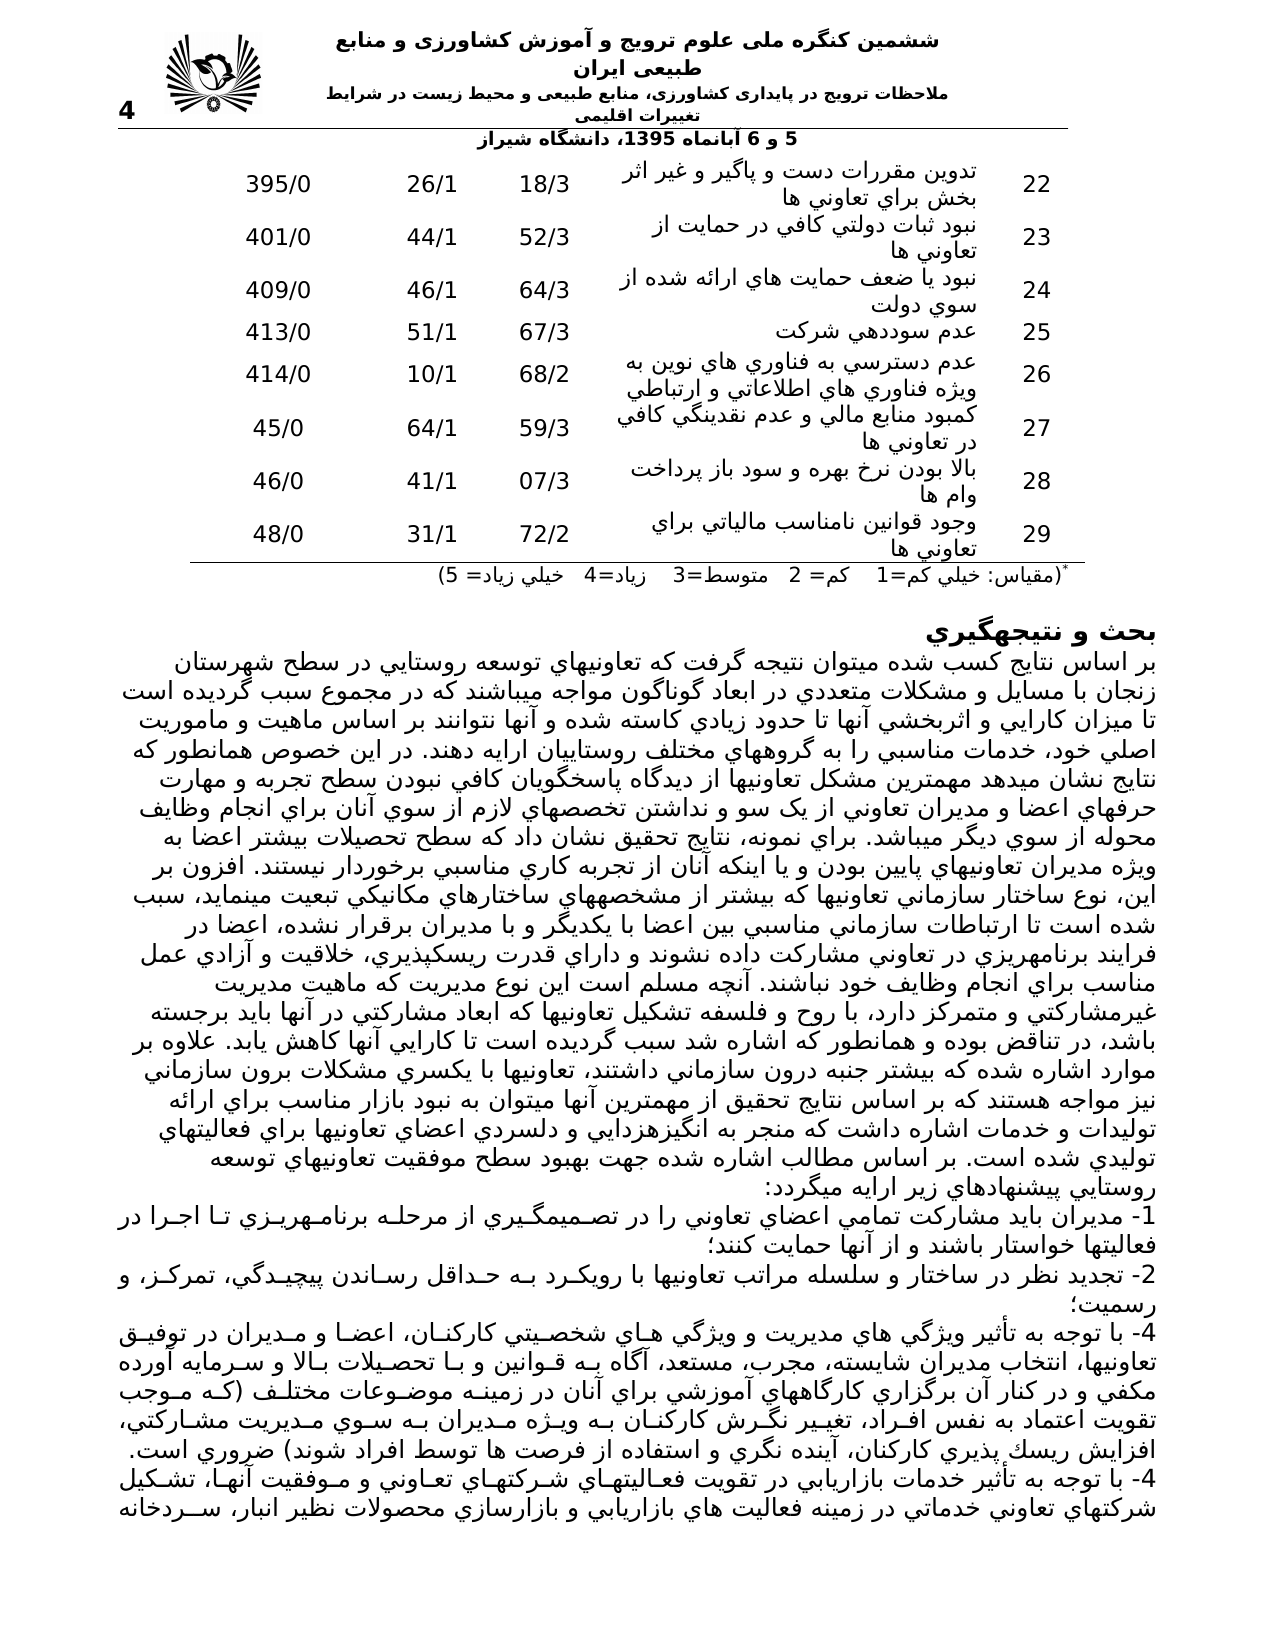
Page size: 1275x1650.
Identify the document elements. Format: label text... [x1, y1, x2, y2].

table_cell 64/3 [498, 264, 591, 318]
table_cell 27 [989, 402, 1085, 455]
table_cell 72/2 [498, 508, 591, 562]
table_cell 26 [989, 348, 1085, 402]
picture [164, 32, 263, 114]
table_cell تدوين مقررات دست و پاگير و غير اثر بخش براي تعاوني ها [591, 158, 989, 211]
table_cell نبود ثبات دولتي کافي در حمايت از تعاوني ها [591, 211, 989, 264]
text *(مقياس: خيلي کم=1 کم= 2 متوسط=3 زياد=4 خيلي زياد= 5) [118, 563, 1068, 587]
table_cell بالا بودن نرخ بهره و سود باز پرداخت وام ها [591, 455, 989, 508]
table_cell 07/3 [498, 455, 591, 508]
table_cell 59/3 [498, 402, 591, 455]
text 2- تجديد نظر در ساختار و سلسله مراتب تعاونيها با رويکرد به حداقل رساندن پيچيدگي، تمرکز، و رسميت؛ [118, 1260, 1157, 1318]
table_cell 22 [989, 158, 1085, 211]
table_cell 31/1 [367, 508, 498, 562]
table_cell 29 [989, 508, 1085, 562]
table_cell 67/3 [498, 318, 591, 348]
text بحث و نتيجهگيري [118, 616, 1157, 647]
table_cell عدم سوددهي شرکت [591, 318, 989, 348]
table_cell 26/1 [367, 158, 498, 211]
table_cell 23 [989, 211, 1085, 264]
table_cell 24 [989, 264, 1085, 318]
table_cell 413/0 [190, 318, 367, 348]
text بر اساس نتايج کسب شده ميتوان نتيجه گرفت که تعاونيهاي توسعه روستايي در سطح شهرستان زنجان با مسايل و مشکلات متعددي در ابعاد گوناگون مواجه ميباشند که در مجموع سبب گرديده است تا ميزان کارايي و اثربخشي آنها تا حدود زيادي کاسته شده و آنها نتوانند بر اساس ماهيت و ماموريت اصلي خود، خدمات مناسبي را به گروههاي مختلف روستاييان ارايه دهند. در اين خصوص همانطور که نتايج نشان ميدهد مهمترين مشکل تعاونيها از ديدگاه پاسخگويان کافي نبودن سطح تجربه و مهارت حرفهاي اعضا و مديران تعاوني از يک سو و نداشتن تخصصهاي لازم از سوي آنان براي انجام وظايف محوله از سوي ديگر ميباشد. براي نمونه، نتايج تحقيق نشان داد که سطح تحصيلات بيشتر اعضا به ويژه مديران تعاونيهاي پايين بودن و يا اينکه آنان از تجربه کاري مناسبي برخوردار نيستند. افزون بر اين، نوع ساختار سازماني تعاونيها که بيشتر از مشخصههاي ساختارهاي مکانيکي تبعيت مينمايد، سبب شده است تا ارتباطات سازماني مناسبي بين اعضا با يکديگر و با مديران برقرار نشده، اعضا در فرايند برنامهريزي در تعاوني مشارکت داده نشوند و داراي قدرت ريسکپذيري، خلاقيت و آزادي عمل مناسب براي انجام وظايف خود نباشند. آنچه مسلم است اين نوع مديريت که ماهيت مديريت غيرمشارکتي و متمرکز دارد، با روح و فلسفه تشکيل تعاونيها که ابعاد مشارکتي در آنها بايد برجسته باشد، در تناقض بوده و همانطور که اشاره شد سبب گرديده است تا کارايي آنها کاهش يابد. علاوه بر موارد اشاره شده که بيشتر جنبه درون سازماني داشتند، تعاونيها با يکسري مشکلات برون سازماني نيز مواجه هستند که بر اساس نتايج تحقيق از مهمترين آنها ميتوان به نبود بازار مناسب براي ارائه توليدات و خدمات اشاره داشت که منجر به انگيزهزدايي و دلسردي اعضاي تعاونيها براي فعاليتهاي توليدي شده است. بر اساس مطالب اشاره شده جهت بهبود سطح موفقيت تعاونيهاي توسعه روستايي پيشنهادهاي زير ارايه ميگردد: [118, 647, 1157, 1201]
table_cell 409/0 [190, 264, 367, 318]
table_cell 45/0 [190, 402, 367, 455]
table_cell 46/1 [367, 264, 498, 318]
table_cell 51/1 [367, 318, 498, 348]
table_cell 10/1 [367, 348, 498, 402]
table_cell 414/0 [190, 348, 367, 402]
table_cell 401/0 [190, 211, 367, 264]
table_cell 18/3 [498, 158, 591, 211]
table_cell 52/3 [498, 211, 591, 264]
table_cell 46/0 [190, 455, 367, 508]
table_cell 68/2 [498, 348, 591, 402]
table_cell عدم دسترسي به فناوري هاي نوين به ويژه فناوري هاي اطلاعاتي و ارتباطي [591, 348, 989, 402]
table_cell 41/1 [367, 455, 498, 508]
table_cell نبود يا ضعف حمايت هاي ارائه شده از سوي دولت [591, 264, 989, 318]
table_cell 44/1 [367, 211, 498, 264]
table_cell 395/0 [190, 158, 367, 211]
text 1- مديران بايد مشارکت تمامي اعضاي تعاوني را در تصميمگيري از مرحله برنامهريزي تا اجرا در فعاليتها خواستار باشند و از آنها حمايت کنند؛ [118, 1201, 1157, 1260]
table_cell 64/1 [367, 402, 498, 455]
table_cell وجود قوانين نامناسب مالياتي براي تعاوني ها [591, 508, 989, 562]
table_cell 25 [989, 318, 1085, 348]
table_cell کمبود منابع مالي و عدم نقدينگي کافي در تعاوني ها [591, 402, 989, 455]
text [118, 1464, 1157, 1522]
table_cell 28 [989, 455, 1085, 508]
text 4- با توجه به تأثير ويژگي هاي مديريت و ويژگي هاي شخصيتي كاركنان، اعضا و مديران در توفيق تعاونيها، انتخاب مديران شايسته، مجرب، مستعد، آگاه به قوانين و با تحصيلات بالا و سرمايه آورده مكفي و در كنار آن برگزاري كارگاههاي آموزشي براي آنان در زمينه موضوعات مختلف (كه موجب تقويت اعتماد به نفس افراد، تغيير نگرش كاركنان به ويژه مديران به سوي مديريت مشاركتي، افزايش ريسك پذيري كاركنان، آينده نگري و استفاده از فرصت ها توسط افراد شوند) ضروري است. [118, 1318, 1157, 1464]
table_cell 48/0 [190, 508, 367, 562]
